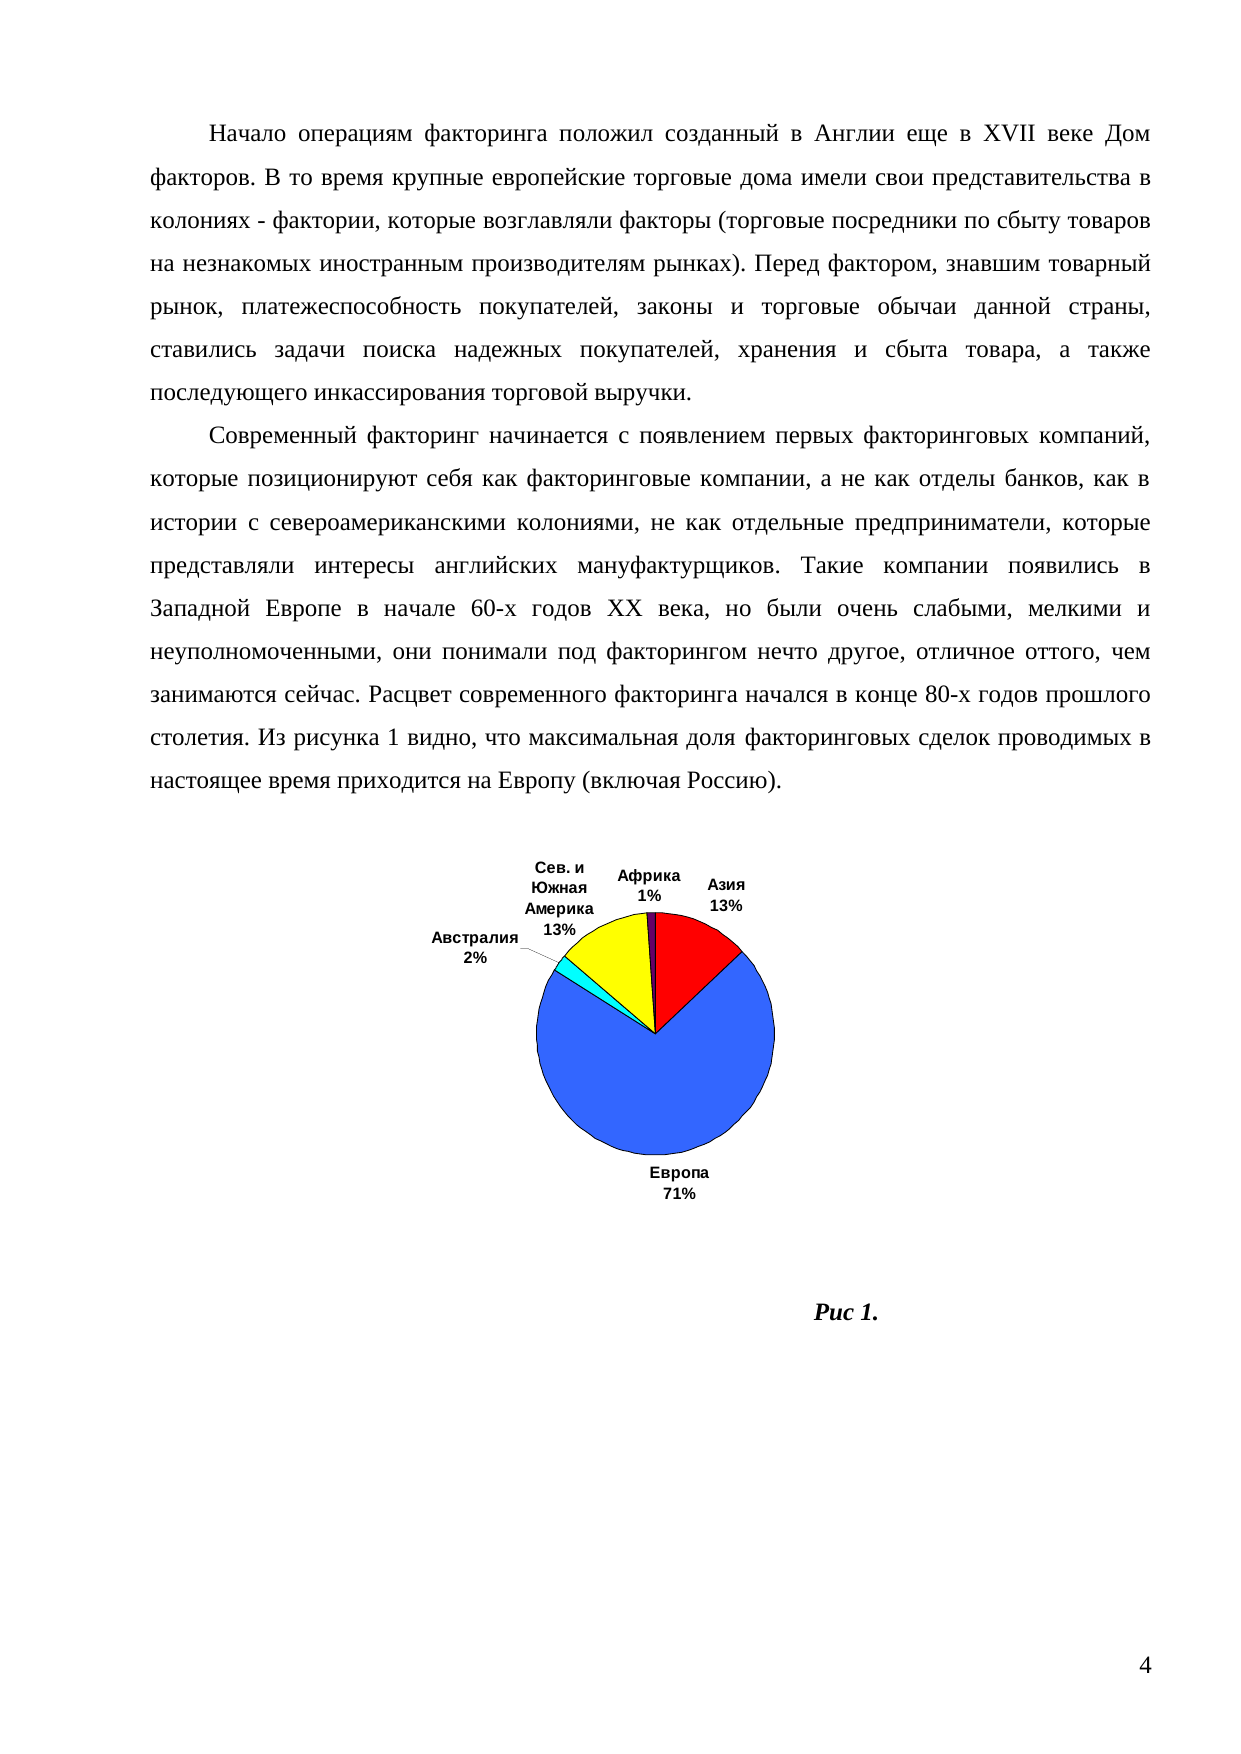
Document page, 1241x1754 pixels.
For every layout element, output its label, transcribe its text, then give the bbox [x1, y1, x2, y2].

text Современный факторинг начинается с появлением первых факторинговых компаний, которые позиционируют себя как факторинговые компании, а не как отделы банков, как в истории с североамериканскими колониями, не как отдельные предприниматели, которые представляли интересы английских мануфактурщиков. Такие компании появились в Западной Европе в начале 60-х годов XX века, но были очень слабыми, мелкими и неуполномоченными, они понимали под факторингом нечто другое, отличное оттого, чем занимаются сейчас. Расцвет современного факторинга начался в конце 80-х годов прошлого столетия. Из рисунка 1 видно, что максимальная доля факторинговых сделок проводимых в настоящее время приходится на Европу (включая Россию). [150, 420, 1152, 794]
text Начало операциям факторинга положил созданный в Англии еще в XVII веке Дом факторов. В то время крупные европейские торговые дома имели свои представительства в колониях - фактории, которые возглавляли факторы (торговые посредники по сбыту товаров на незнакомых иностранным производителям рынках). Перед фактором, знавшим товарный рынок, платежеспособность покупателей, законы и торговые обычаи данной страны, ставились задачи поиска надежных покупателей, хранения и сбыта товара, а также последующего инкассирования торговой выручки. [150, 118, 1152, 406]
text Рис 1. [740, 1297, 1152, 1326]
